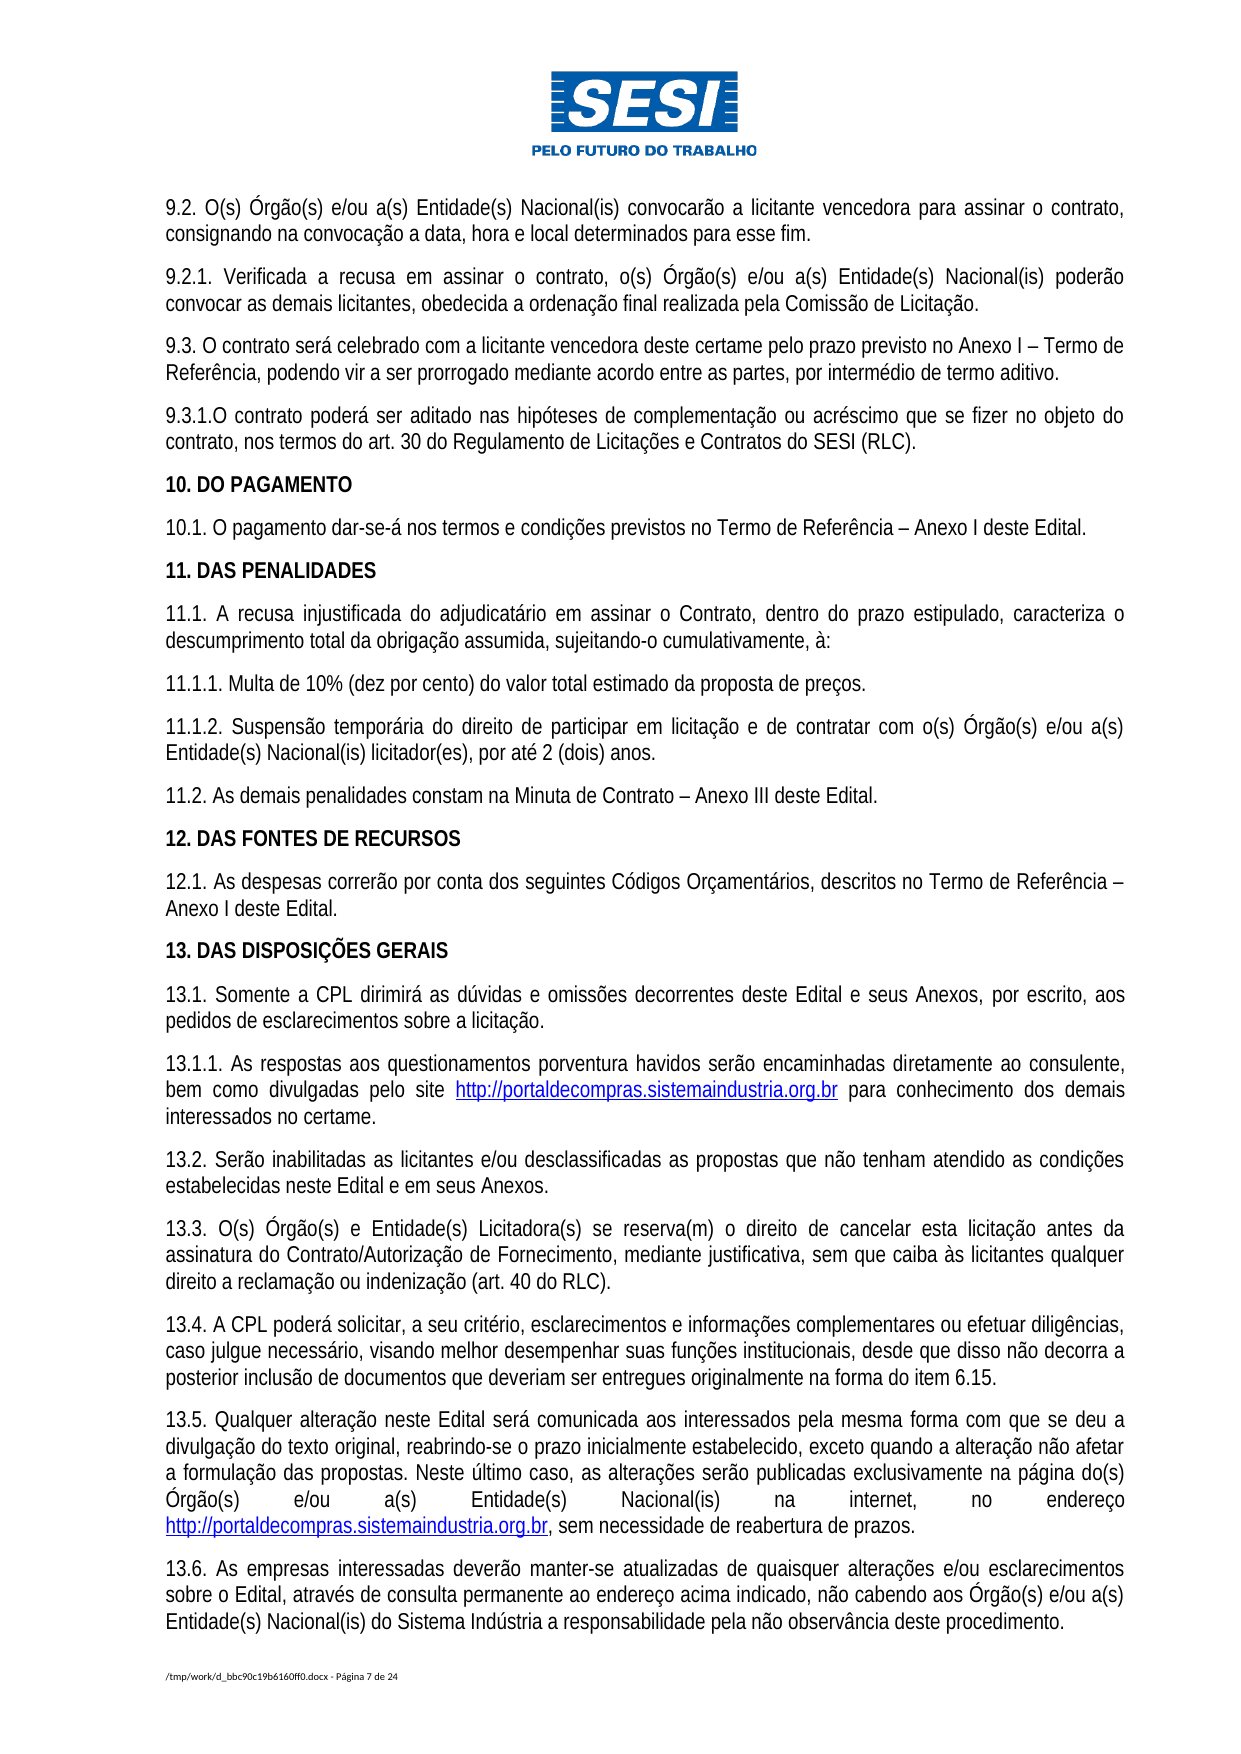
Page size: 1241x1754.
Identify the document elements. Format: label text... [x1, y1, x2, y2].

text 11. DAS PENALIDADES [165, 557, 1125, 584]
text 12. DAS FONTES DE RECURSOS [165, 825, 1125, 851]
text 12.1. As despesas correrão por conta dos seguintes Códigos Orçamentários, descritos no Termo de Referência – Anexo I deste Edital. [165, 868, 1125, 921]
text 13.2. Serão inabilitadas as licitantes e/ou desclassificadas as propostas que não tenham atendido as condições estabelecidas neste Edital e em seus Anexos. [165, 1146, 1125, 1198]
text 13.5. Qualquer alteração neste Edital será comunicada aos interessados pela mesma forma com que se deu a divulgação do texto original, reabrindo-se o prazo inicialmente estabelecido, exceto quando a alteração não afetar a formulação das propostas. Neste último caso, as alterações serão publicadas exclusivamente na página do(s) Órgão(s) e/ou a(s) Entidade(s) Nacional(is) na internet, no endereço http://portaldecompras.sistemaindustria.org.br, sem necessidade de reabertura de prazos. [165, 1406, 1125, 1538]
text 9.2. O(s) Órgão(s) e/ou a(s) Entidade(s) Nacional(is) convocarão a licitante vencedora para assinar o contrato, consignando na convocação a data, hora e local determinados para esse fim. [165, 194, 1125, 246]
text 13.6. As empresas interessadas deverão manter-se atualizadas de quaisquer alterações e/ou esclarecimentos sobre o Edital, através de consulta permanente ao endereço acima indicado, não cabendo aos Órgão(s) e/ou a(s) Entidade(s) Nacional(is) do Sistema Indústria a responsabilidade pela não observância deste procedimento. [165, 1555, 1125, 1634]
text 9.3.1.O contrato poderá ser aditado nas hipóteses de complementação ou acréscimo que se fizer no objeto do contrato, nos termos do art. 30 do Regulamento de Licitações e Contratos do SESI (RLC). [165, 402, 1125, 454]
text 11.2. As demais penalidades constam na Minuta de Contrato – Anexo III deste Edital. [165, 782, 1125, 808]
text 11.1.2. Suspensão temporária do direito de participar em licitação e de contratar com o(s) Órgão(s) e/ou a(s) Entidade(s) Nacional(is) licitador(es), por até 2 (dois) anos. [165, 713, 1125, 765]
picture [531, 70, 757, 156]
text 13.3. O(s) Órgão(s) e Entidade(s) Licitadora(s) se reserva(m) o direito de cancelar esta licitação antes da assinatura do Contrato/Autorização de Fornecimento, mediante justificativa, sem que caiba às licitantes qualquer direito a reclamação ou indenização (art. 40 do RLC). [165, 1215, 1125, 1294]
text 11.1. A recusa injustificada do adjudicatário em assinar o Contrato, dentro do prazo estipulado, caracteriza o descumprimento total da obrigação assumida, sujeitando-o cumulativamente, à: [165, 600, 1125, 653]
text 13.1.1. As respostas aos questionamentos porventura havidos serão encaminhadas diretamente ao consulente, bem como divulgadas pelo site http://portaldecompras.sistemaindustria.org.br para conhecimento dos demais interessados no certame. [165, 1050, 1125, 1129]
text 13.1. Somente a CPL dirimirá as dúvidas e omissões decorrentes deste Edital e seus Anexos, por escrito, aos pedidos de esclarecimentos sobre a licitação. [165, 981, 1125, 1033]
text 13.4. A CPL poderá solicitar, a seu critério, esclarecimentos e informações complementares ou efetuar diligências, caso julgue necessário, visando melhor desempenhar suas funções institucionais, desde que disso não decorra a posterior inclusão de documentos que deveriam ser entregues originalmente na forma do item 6.15. [165, 1311, 1125, 1390]
text 10. DO PAGAMENTO [165, 471, 1125, 498]
text 10.1. O pagamento dar-se-á nos termos e condições previstos no Termo de Referência – Anexo I deste Edital. [165, 514, 1125, 541]
text 13. DAS DISPOSIÇÕES GERAIS [165, 937, 1125, 964]
text 9.3. O contrato será celebrado com a licitante vencedora deste certame pelo prazo previsto no Anexo I – Termo de Referência, podendo vir a ser prorrogado mediante acordo entre as partes, por intermédio de termo aditivo. [165, 332, 1125, 385]
text 9.2.1. Verificada a recusa em assinar o contrato, o(s) Órgão(s) e/ou a(s) Entidade(s) Nacional(is) poderão convocar as demais licitantes, obedecida a ordenação final realizada pela Comissão de Licitação. [165, 263, 1125, 316]
text 11.1.1. Multa de 10% (dez por cento) do valor total estimado da proposta de preços. [165, 670, 1125, 696]
